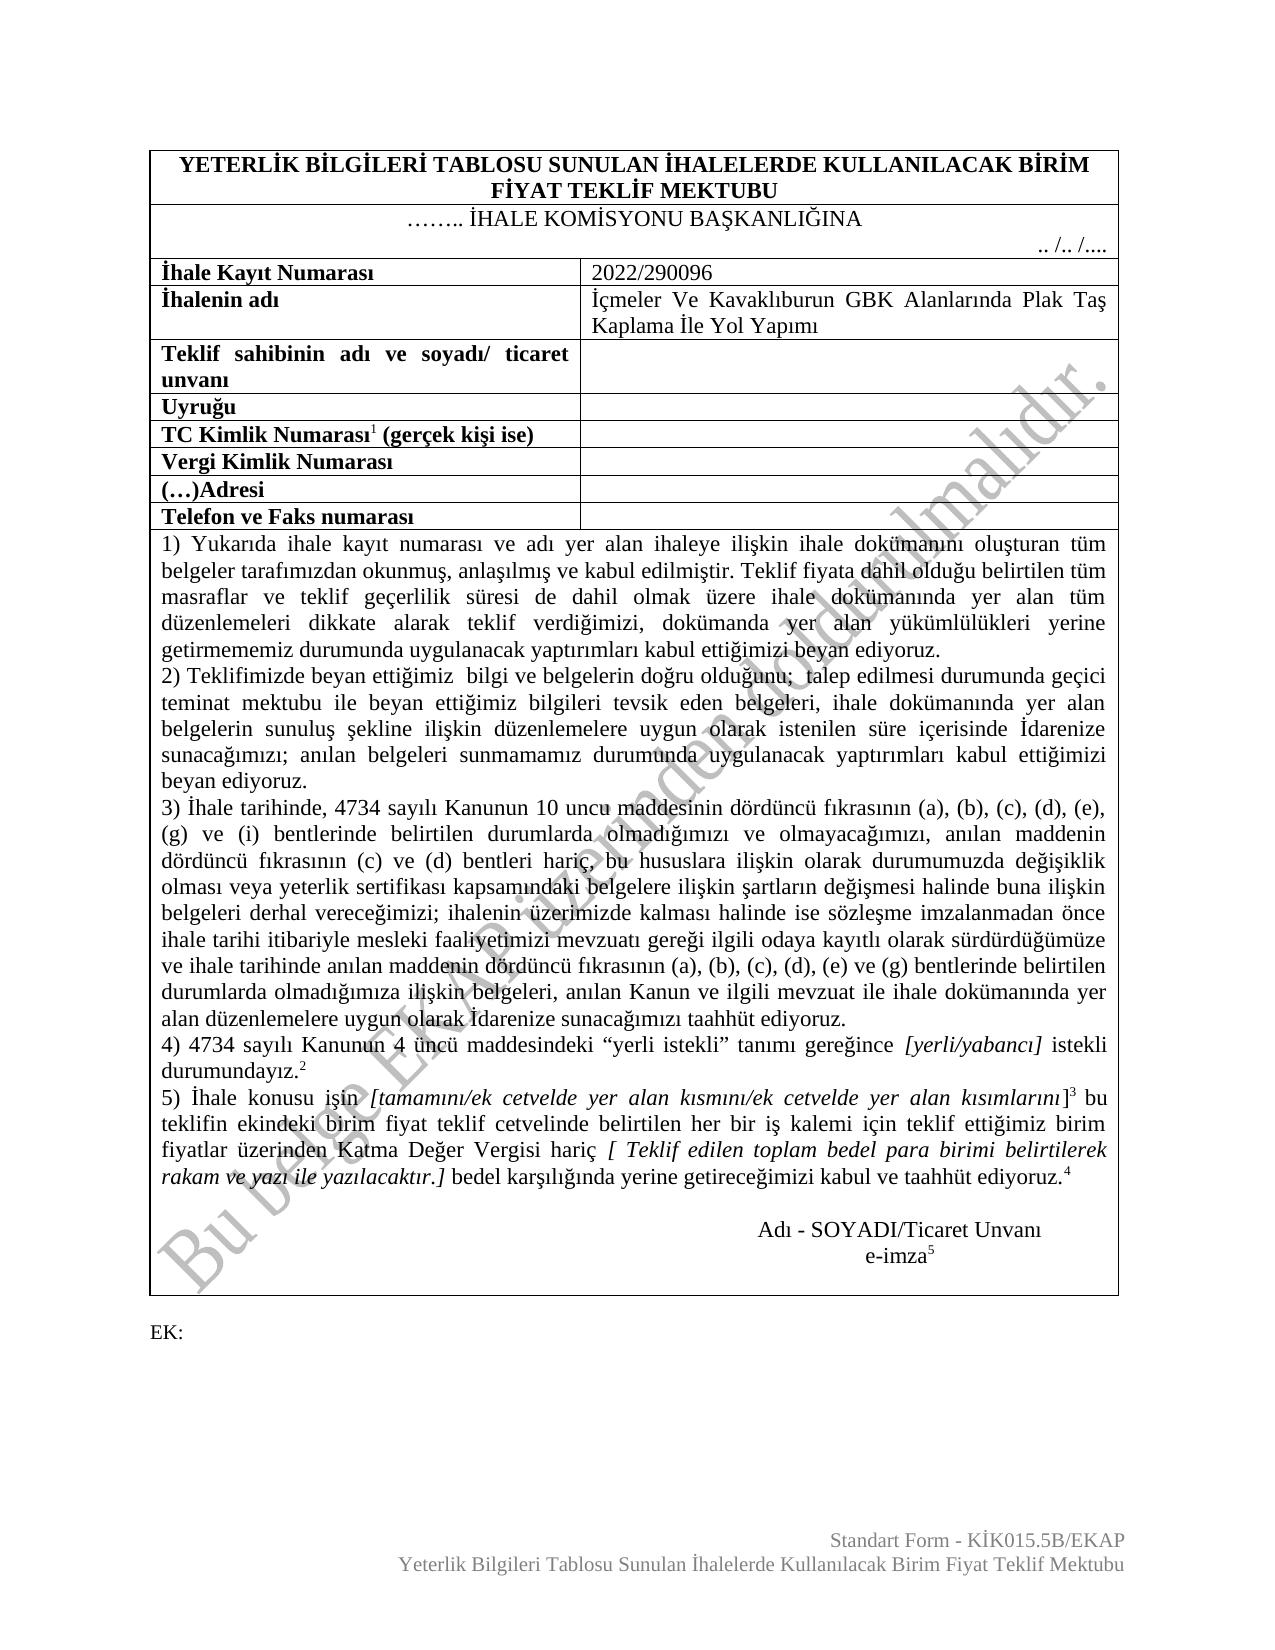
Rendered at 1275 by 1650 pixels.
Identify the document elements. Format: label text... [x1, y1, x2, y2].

table_header YETERLİK BİLGİLERİ TABLOSU SUNULAN İHALELERDE KULLANILACAK BİRİM FİYAT TEKLİF MEKTUBU [151, 151, 1118, 204]
table_cell [581, 340, 1118, 392]
table_cell (…)Adresi [151, 476, 580, 502]
text EK: [150, 1320, 1125, 1344]
table_cell 1) Yukarıda ihale kayıt numarası ve adı yer alan ihaleye ilişkin ihale dokümanını oluşturan tüm belgeler tarafımızdan okunmuş, anlaşılmış ve kabul edilmiştir. Teklif fiyata dahil olduğu belirtilen tüm masraflar ve teklif geçerlilik süresi de dahil olmak üzere ihale dokümanında yer alan tüm düzenlemeleri dikkate alarak teklif verdiğimizi, dokümanda yer alan yükümlülükleri yerine getirmememiz durumunda uygulanacak yaptırımları kabul ettiğimizi beyan ediyoruz. 2) Teklifimizde beyan ettiğimiz bilgi ve belgelerin doğru olduğunu; talep edilmesi durumunda geçici teminat mektubu ile beyan ettiğimiz bilgileri tevsik eden belgeleri, ihale dokümanında yer alan belgelerin sunuluş şekline ilişkin düzenlemelere uygun olarak istenilen süre içerisinde İdarenize sunacağımızı; anılan belgeleri sunmamamız durumunda uygulanacak yaptırımları kabul ettiğimizi beyan ediyoruz. 3) İhale tarihinde, 4734 sayılı Kanunun 10 uncu maddesinin dördüncü fıkrasının (a), (b), (c), (d), (e), (g) ve (i) bentlerinde belirtilen durumlarda olmadığımızı ve olmayacağımızı, anılan maddenin dördüncü fıkrasının (c) ve (d) bentleri hariç, bu hususlara ilişkin olarak durumumuzda değişiklik olması veya yeterlik sertifikası kapsamındaki belgelere ilişkin şartların değişmesi halinde buna ilişkin belgeleri derhal vereceğimizi; ihalenin üzerimizde kalması halinde ise sözleşme imzalanmadan önce ihale tarihi itibariyle mesleki faaliyetimizi mevzuatı gereği ilgili odaya kayıtlı olarak sürdürdüğümüze ve ihale tarihinde anılan maddenin dördüncü fıkrasının (a), (b), (c), (d), (e) ve (g) bentlerinde belirtilen durumlarda olmadığımıza ilişkin belgeleri, anılan Kanun ve ilgili mevzuat ile ihale dokümanında yer alan düzenlemelere uygun olarak İdarenize sunacağımızı taahhüt ediyoruz. 4) 4734 sayılı Kanunun 4 üncü maddesindeki “yerli istekli” tanımı gereğince [yerli/yabancı] istekli durumundayız.2 5) İhale konusu işin [tamamını/ek cetvelde yer alan kısmını/ek cetvelde yer alan kısımlarını]3 bu teklifin ekindeki birim fiyat teklif cetvelinde belirtilen her bir iş kalemi için teklif ettiğimiz birim fiyatlar üzerinden Katma Değer Vergisi hariç [ Teklif edilen toplam bedel para birimi belirtilerek rakam ve yazı ile yazılacaktır.] bedel karşılığında yerine getireceğimizi kabul ve taahhüt ediyoruz.4 Adı - SOYADI/Ticaret Unvanı e-imza5 [151, 530, 1118, 1295]
table_cell [581, 503, 1118, 529]
table_cell Teklif sahibinin adı ve soyadı/ ticaret unvanı [151, 340, 580, 392]
table_cell İçmeler Ve Kavaklıburun GBK Alanlarında Plak Taş Kaplama İle Yol Yapımı [581, 286, 1118, 339]
table_cell …….. İHALE KOMİSYONU BAŞKANLIĞINA .. /.. /.... [151, 205, 1118, 257]
table_cell TC Kimlik Numarası1 (gerçek kişi ise) [151, 421, 580, 447]
table_cell İhale Kayıt Numarası [151, 259, 580, 285]
table_cell [581, 394, 1118, 420]
table_cell [581, 476, 1118, 502]
table_cell Uyruğu [151, 394, 580, 420]
table_cell Telefon ve Faks numarası [151, 503, 580, 529]
table_cell İhalenin adı [151, 286, 580, 339]
table_cell 2022/290096 [581, 259, 1118, 285]
table_cell Vergi Kimlik Numarası [151, 448, 580, 474]
table_cell [581, 448, 1118, 474]
table_cell [581, 421, 1118, 447]
